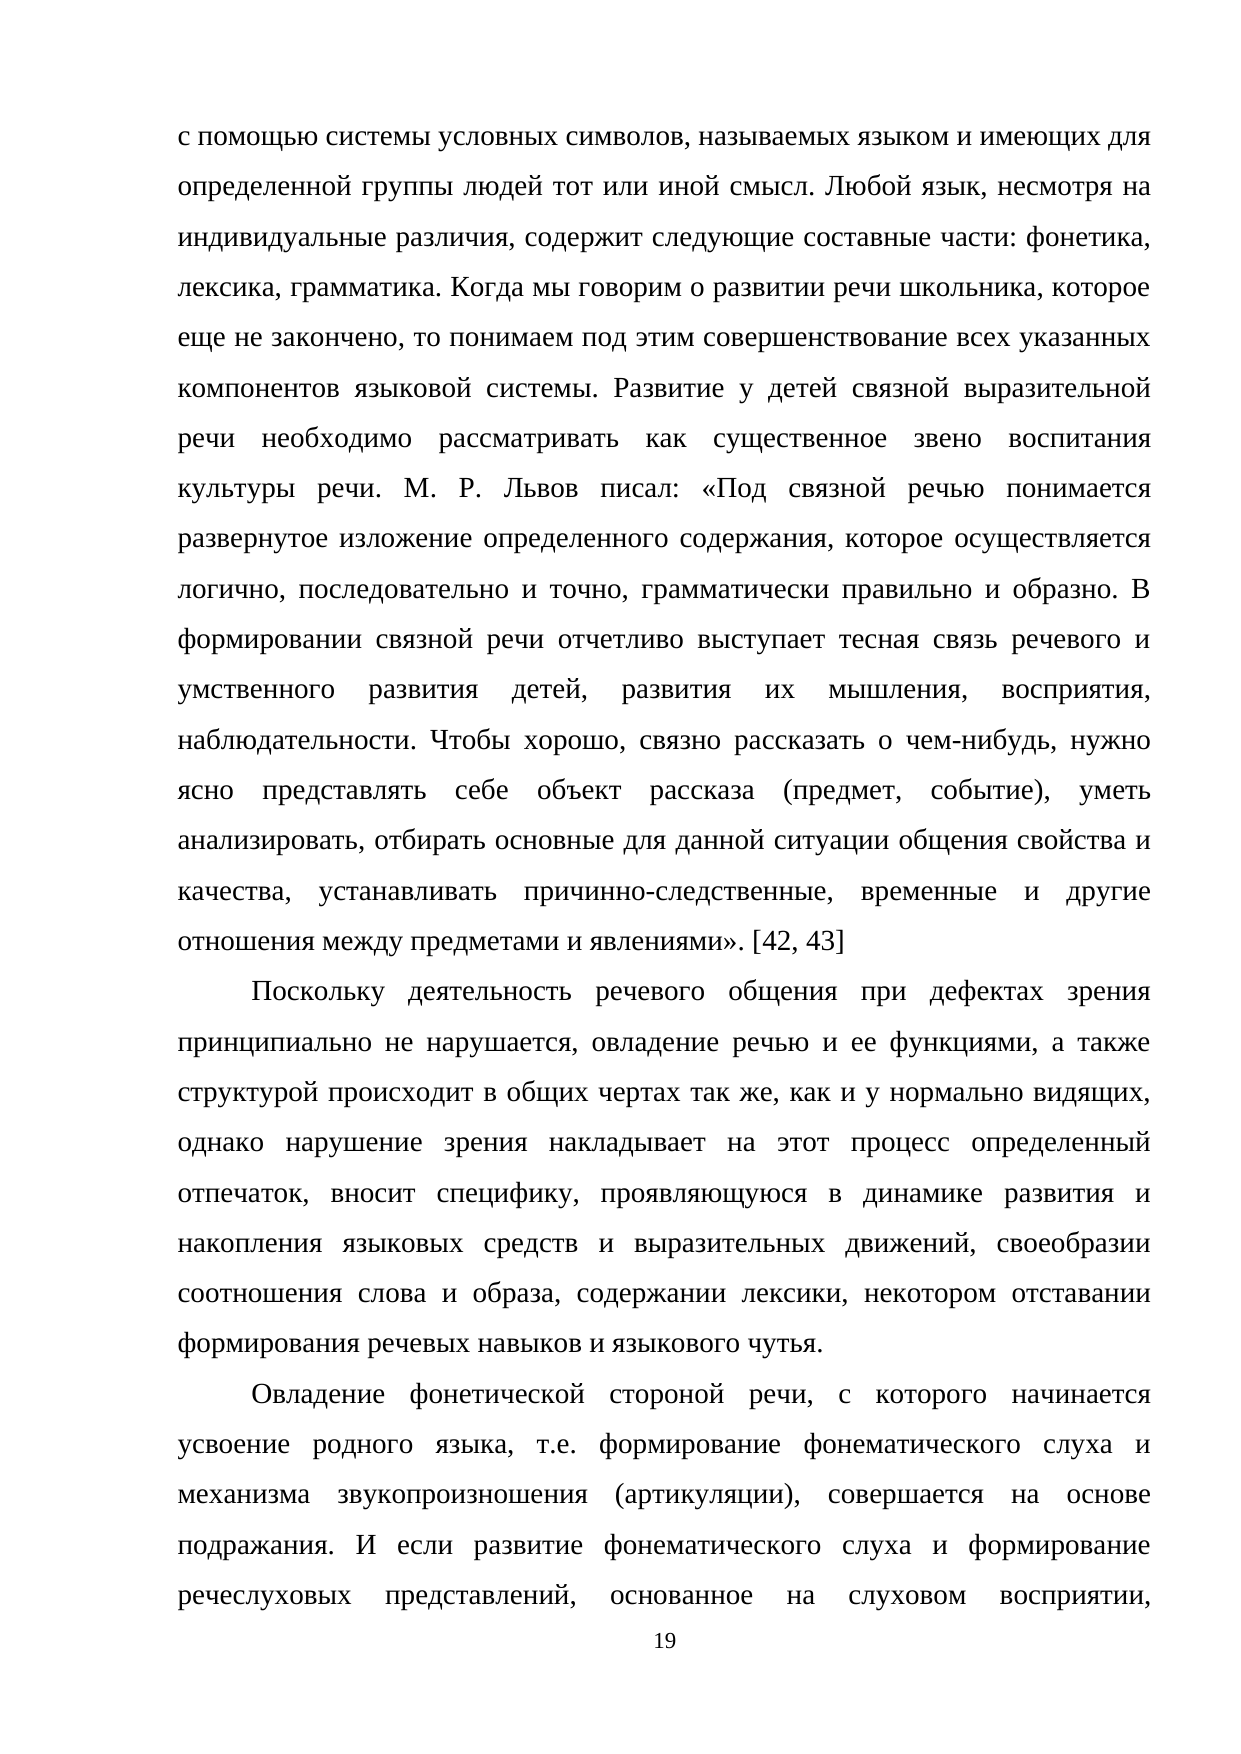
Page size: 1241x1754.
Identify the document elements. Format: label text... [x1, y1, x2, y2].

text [177, 118, 1152, 957]
text Поскольку деятельность речевого общения при дефектах зрения принципиально не нарушается, овладение речью и ее функциями, а также структурой происходит в общих чертах так же, как и у нормально видящих, однако нарушение зрения накладывает на этот процесс определенный отпечаток, вносит специфику, проявляющуюся в динамике развития и накопления языковых средств и выразительных движений, своеобразии соотношения слова и образа, содержании лексики, некотором отставании формирования речевых навыков и языкового чутья. [177, 973, 1152, 1359]
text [177, 1376, 1152, 1611]
